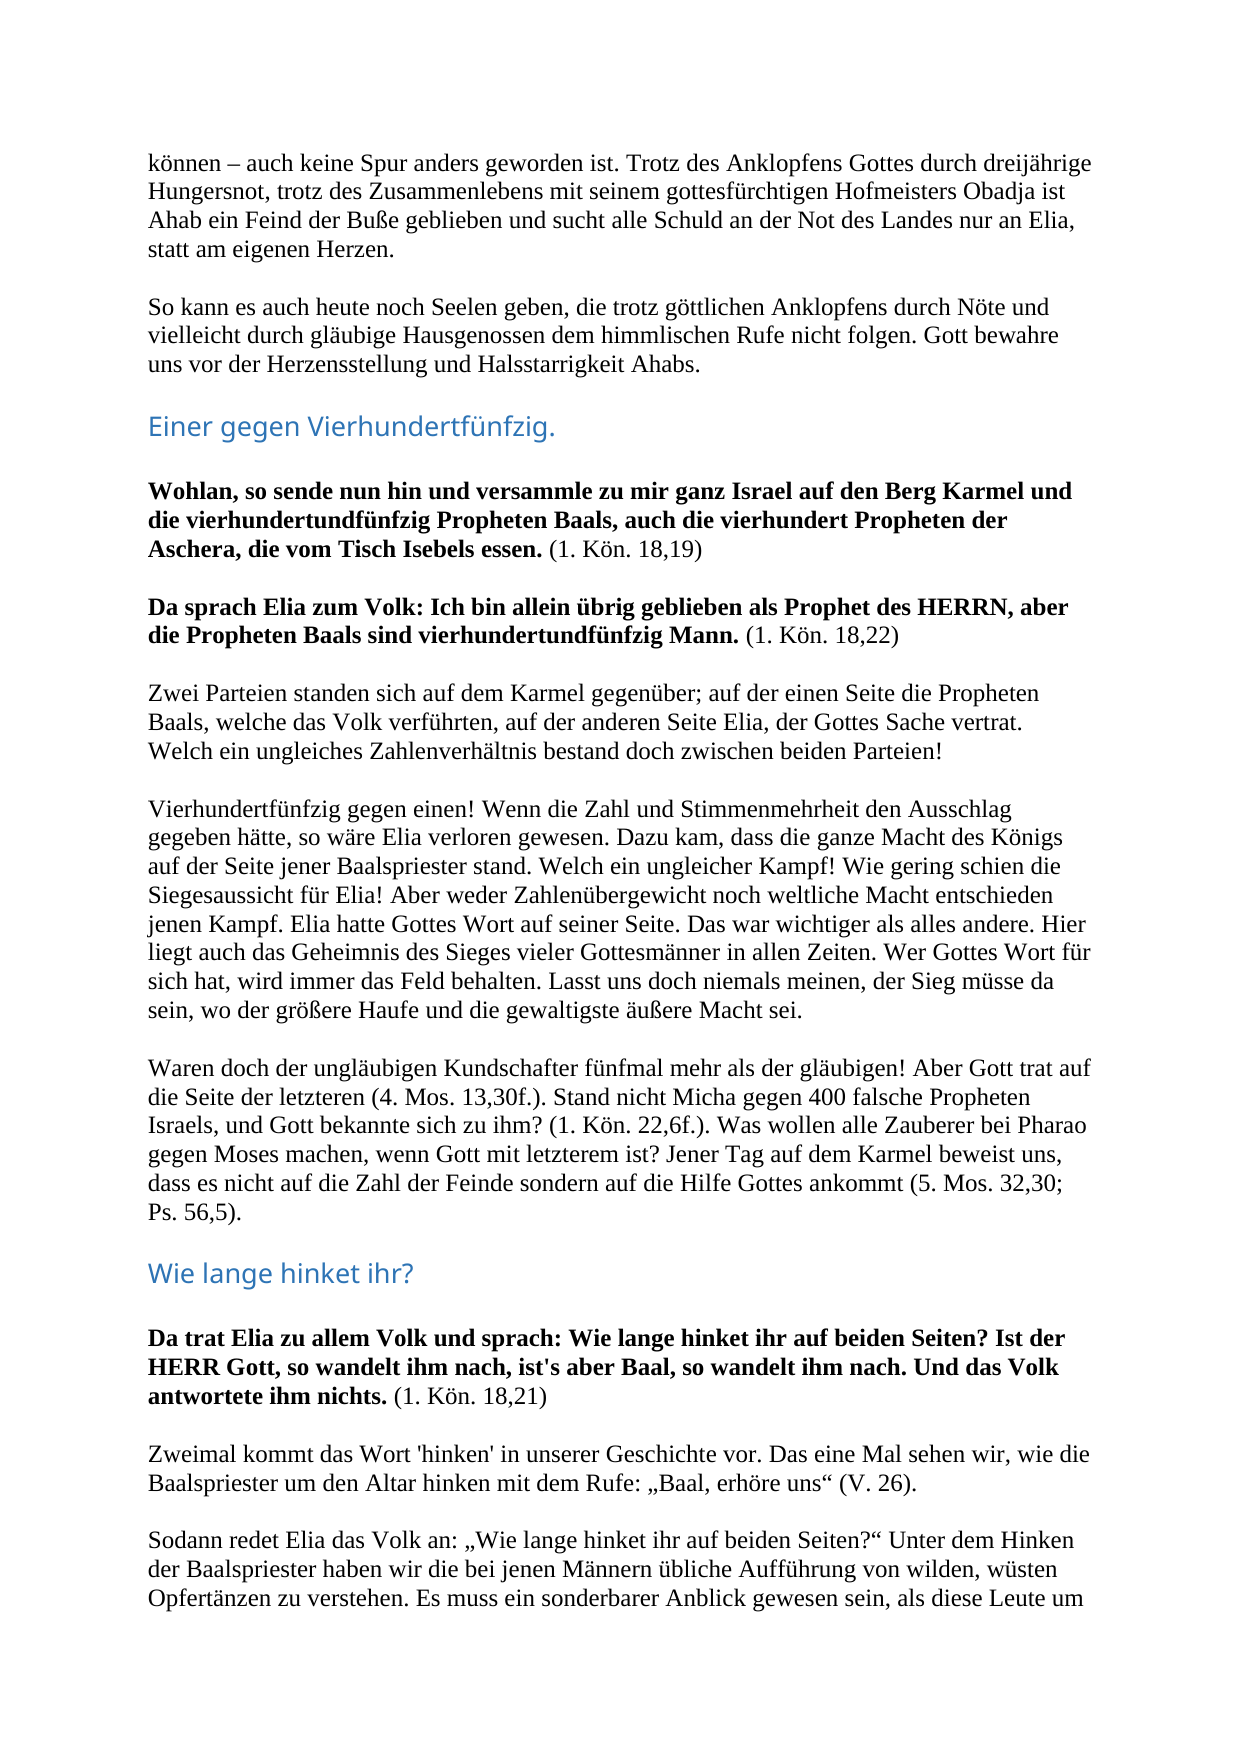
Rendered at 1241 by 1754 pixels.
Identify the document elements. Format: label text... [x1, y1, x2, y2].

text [148, 148, 1093, 263]
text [148, 1526, 1093, 1612]
text Zweimal kommt das Wort 'hinken' in unserer Geschichte vor. Das eine Mal sehen wir, wie die Baalspriester um den Altar hinken mit dem Rufe: „Baal, erhöre uns“ (V. 26). [148, 1439, 1093, 1496]
text Waren doch der ungläubigen Kundschafter fünfmal mehr als der gläubigen! Aber Gott trat auf die Seite der letzteren (4. Mos. 13,30f.). Stand nicht Micha gegen 400 falsche Propheten Israels, und Gott bekannte sich zu ihm? (1. Kön. 22,6f.). Was wollen alle Zauberer bei Pharao gegen Moses machen, wenn Gott mit letzterem ist? Jener Tag auf dem Karmel beweist uns, dass es nicht auf die Zahl der Feinde sondern auf die Hilfe Gottes ankommt (5. Mos. 32,30; Ps. 56,5). [148, 1053, 1093, 1225]
text Wohlan, so sende nun hin und versammle zu mir ganz Israel auf den Berg Karmel und die vierhundertundfünfzig Propheten Baals, auch die vierhundert Propheten der Aschera, die vom Tisch Isebels essen. (1. Kön. 18,19) [148, 476, 1093, 562]
text Da trat Elia zu allem Volk und sprach: Wie lange hinket ihr auf beiden Seiten? Ist der HERR Gott, so wandelt ihm nach, ist's aber Baal, so wandelt ihm nach. Und das Volk antwortete ihm nichts. (1. Kön. 18,21) [148, 1323, 1093, 1410]
subtitle Einer gegen Vierhundertfünfzig. [148, 407, 1093, 444]
text Vierhundertfünfzig gegen einen! Wenn die Zahl und Stimmenmehrheit den Ausschlag gegeben hätte, so wäre Elia verloren gewesen. Dazu kam, dass die ganze Macht des Königs auf der Seite jener Baalspriester stand. Welch ein ungleicher Kampf! Wie gering schien die Siegesaussicht für Elia! Aber weder Zahlenübergewicht noch weltliche Macht entschieden jenen Kampf. Elia hatte Gottes Wort auf seiner Seite. Das war wichtiger als alles andere. Hier liegt auch das Geheimnis des Sieges vieler Gottesmänner in allen Zeiten. Wer Gottes Wort für sich hat, wird immer das Feld behalten. Lasst uns doch niemals meinen, der Sieg müsse da sein, wo der größere Haufe und die gewaltigste äußere Macht sei. [148, 794, 1093, 1024]
text So kann es auch heute noch Seelen geben, die trotz göttlichen Anklopfens durch Nöte und vielleicht durch gläubige Hausgenossen dem himmlischen Rufe nicht folgen. Gott bewahre uns vor der Herzensstellung und Halsstarrigkeit Ahabs. [148, 292, 1093, 378]
text Da sprach Elia zum Volk: Ich bin allein übrig geblieben als Prophet des HERRN, aber die Propheten Baals sind vierhundertundfünfzig Mann. (1. Kön. 18,22) [148, 592, 1093, 649]
text Zwei Parteien standen sich auf dem Karmel gegenüber; auf der einen Seite die Propheten Baals, welche das Volk verführten, auf der anderen Seite Elia, der Gottes Sache vertrat. Welch ein ungleiches Zahlenverhältnis bestand doch zwischen beiden Parteien! [148, 678, 1093, 764]
subtitle Wie lange hinket ihr? [148, 1254, 1093, 1291]
